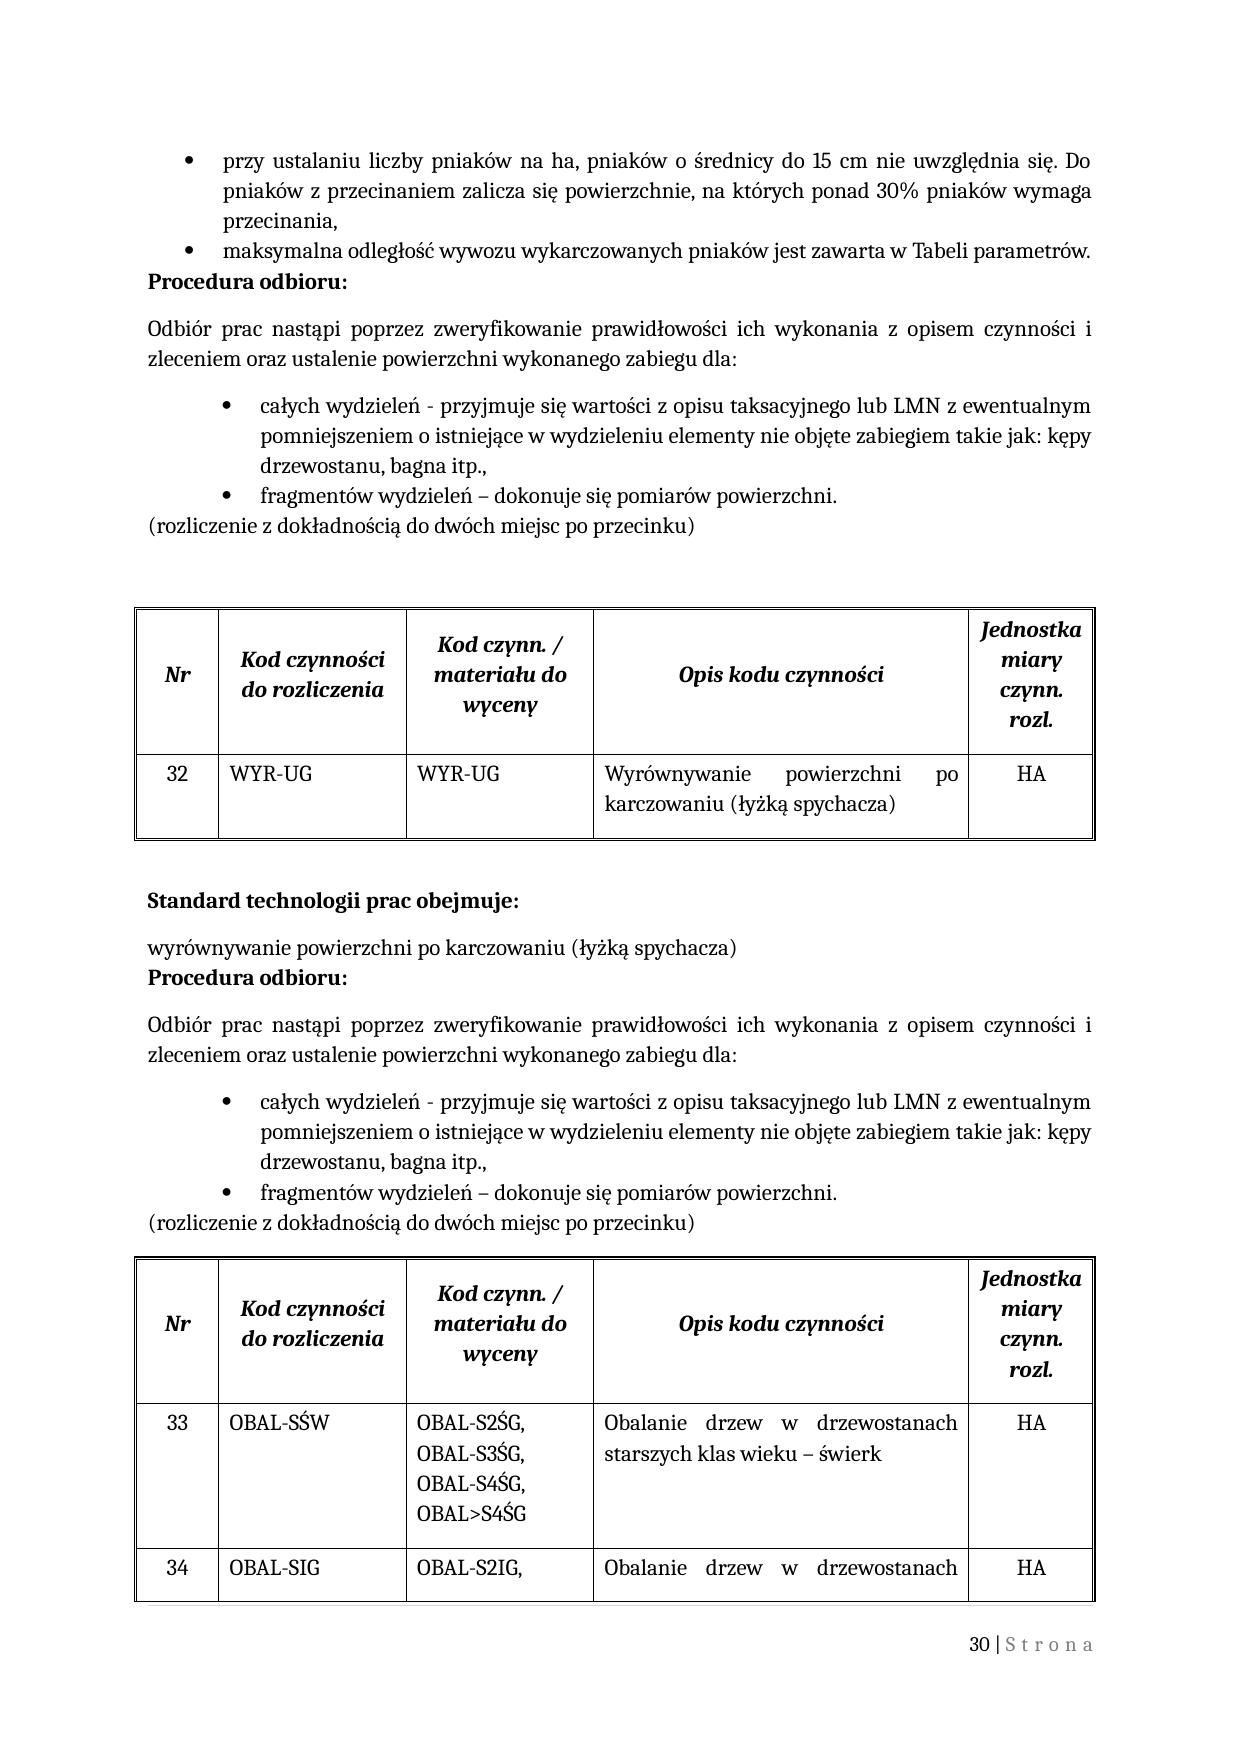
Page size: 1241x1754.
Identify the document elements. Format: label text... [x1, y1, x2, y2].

list przy ustalaniu liczby pniaków na ha, pniaków o średnicy do 15 cm nie uwzględnia się. Do pniaków z przecinaniem zalicza się powierzchnie, na których ponad 30% pniaków wymaga przecinania, [185, 148, 1093, 234]
table_cell OBAL-S2ŚG, OBAL-S3ŚG, OBAL-S4ŚG, OBAL>S4ŚG [407, 1404, 593, 1547]
text (rozliczenie z dokładnością do dwóch miejsc po przecinku) [148, 1209, 1093, 1236]
table_header Kod czynn. / materiału do wyceny [407, 610, 593, 753]
list maksymalna odległość wywozu wykarczowanych pniaków jest zawarta w Tabeli parametrów. [185, 238, 1093, 264]
table_cell WYR-UG [219, 755, 406, 838]
list fragmentów wydzieleń – dokonuje się pomiarów powierzchni. [223, 483, 1093, 509]
table_cell OBAL-SIG [219, 1549, 406, 1601]
table_header Nr [137, 1260, 218, 1403]
table_cell HA [969, 755, 1092, 838]
table_header Nr [137, 610, 218, 753]
table_header Kod czynn. / materiału do wyceny [407, 1260, 593, 1403]
text wyrównywanie powierzchni po karczowaniu (łyżką spychacza) [148, 934, 1093, 961]
text Procedura odbioru: [148, 268, 1093, 295]
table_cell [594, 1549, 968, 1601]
table_cell 33 [137, 1404, 218, 1547]
text Odbiór prac nastąpi poprzez zweryfikowanie prawidłowości ich wykonania z opisem czynności i zleceniem oraz ustalenie powierzchni wykonanego zabiegu dla: [148, 1012, 1093, 1068]
table_cell WYR-UG [407, 755, 593, 838]
text Standard technologii prac obejmuje: [148, 888, 1093, 914]
table_cell Wyrównywanie powierzchni po karczowaniu (łyżką spychacza) [594, 755, 968, 838]
table_header Jednostka miary czynn. rozl. [969, 1260, 1092, 1403]
list całych wydzieleń - przyjmuje się wartości z opisu taksacyjnego lub LMN z ewentualnym pomniejszeniem o istniejące w wydzieleniu elementy nie objęte zabiegiem takie jak: kępy drzewostanu, bagna itp., [223, 1089, 1093, 1175]
table_header Opis kodu czynności [594, 610, 968, 753]
list fragmentów wydzieleń – dokonuje się pomiarów powierzchni. [223, 1179, 1093, 1206]
table_cell Obalanie drzew w drzewostanach starszych klas wieku – świerk [594, 1404, 968, 1547]
table_header Kod czynności do rozliczenia [219, 610, 406, 753]
text Odbiór prac nastąpi poprzez zweryfikowanie prawidłowości ich wykonania z opisem czynności i zleceniem oraz ustalenie powierzchni wykonanego zabiegu dla: [148, 315, 1093, 372]
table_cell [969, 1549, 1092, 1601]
table_header Jednostka miary czynn. rozl. [969, 610, 1092, 753]
text Procedura odbioru: [148, 965, 1093, 991]
table_header Kod czynności do rozliczenia [219, 1260, 406, 1403]
table_cell 34 [137, 1549, 218, 1601]
table_cell 32 [137, 755, 218, 838]
list całych wydzieleń - przyjmuje się wartości z opisu taksacyjnego lub LMN z ewentualnym pomniejszeniem o istniejące w wydzieleniu elementy nie objęte zabiegiem takie jak: kępy drzewostanu, bagna itp., [223, 392, 1093, 479]
table_header Opis kodu czynności [594, 1260, 968, 1403]
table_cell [407, 1549, 593, 1601]
table_cell HA [969, 1404, 1092, 1547]
text (rozliczenie z dokładnością do dwóch miejsc po przecinku) [148, 513, 1093, 539]
table_cell OBAL-SŚW [219, 1404, 406, 1547]
